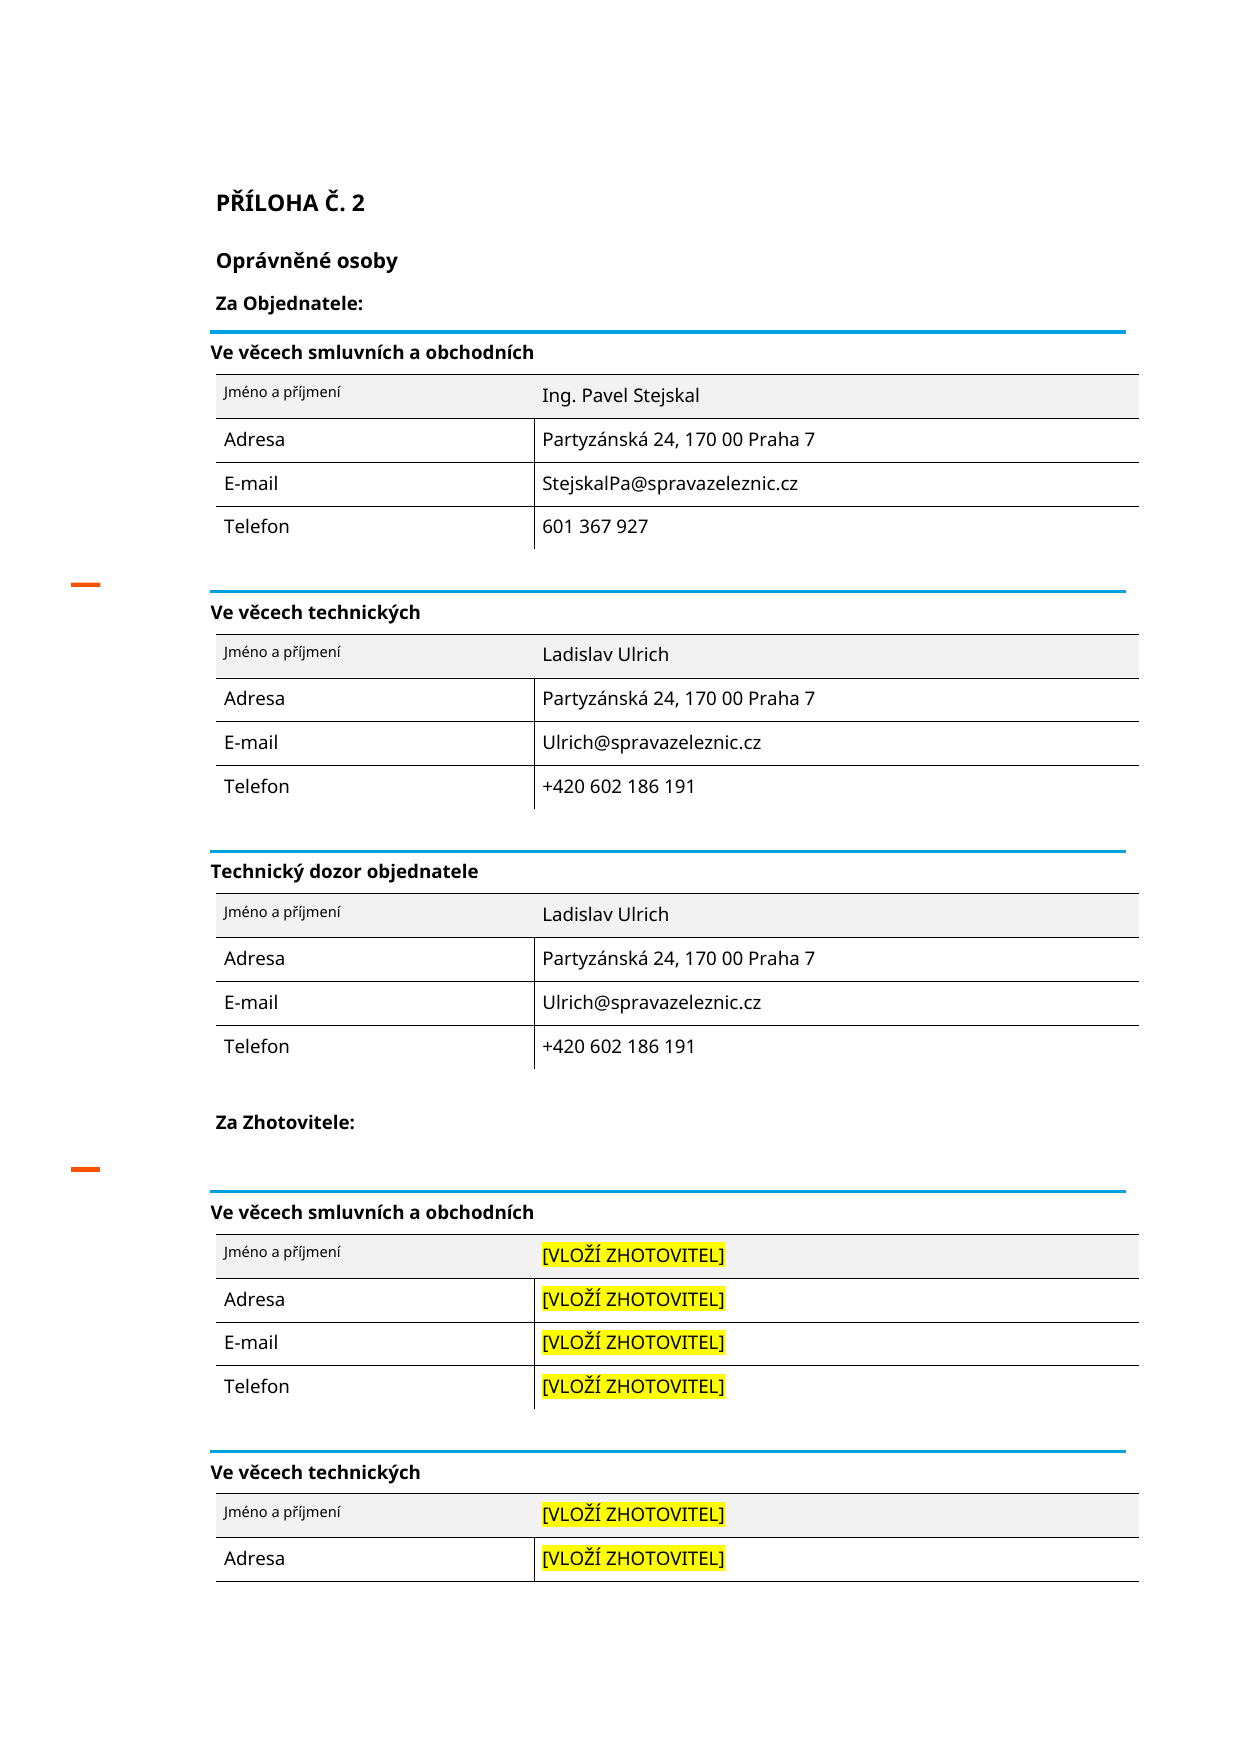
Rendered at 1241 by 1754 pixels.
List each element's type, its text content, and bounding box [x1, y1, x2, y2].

table_cell E-mail [216, 1323, 534, 1365]
text Ve věcech technických [210, 593, 1126, 625]
table_cell Partyzánská 24, 170 00 Praha 7 [535, 938, 1139, 981]
table_header Ladislav Ulrich [534, 635, 1139, 677]
table_cell StejskalPa@spravazeleznic.cz [535, 463, 1139, 506]
table_cell E-mail [216, 982, 534, 1025]
table_cell Telefon [216, 1026, 534, 1068]
table_cell Telefon [216, 507, 534, 549]
table_header Jméno a příjmení [216, 1235, 534, 1278]
table_cell Adresa [216, 679, 534, 721]
table_header Ladislav Ulrich [534, 894, 1139, 937]
table_header [VLOŽÍ ZHOTOVITEL] [534, 1235, 1139, 1278]
table_cell +420 602 186 191 [535, 766, 1139, 809]
table_cell E-mail [216, 722, 534, 765]
table_header [VLOŽÍ ZHOTOVITEL] [534, 1494, 1139, 1537]
table_header Ing. Pavel Stejskal [534, 375, 1139, 418]
text Příloha č. 2 [216, 187, 1122, 218]
table_cell [VLOŽÍ ZHOTOVITEL] [535, 1538, 1139, 1581]
table_cell [VLOŽÍ ZHOTOVITEL] [535, 1279, 1139, 1321]
table_header Jméno a příjmení [216, 1494, 534, 1537]
text Ve věcech technických [210, 1453, 1126, 1484]
text Za Zhotovitele: [216, 1109, 1122, 1134]
table_header Jméno a příjmení [216, 375, 534, 418]
text Ve věcech smluvních a obchodních [210, 1193, 1126, 1225]
table_cell Partyzánská 24, 170 00 Praha 7 [535, 419, 1139, 462]
table_header Jméno a příjmení [216, 894, 534, 937]
table_cell [VLOŽÍ ZHOTOVITEL] [535, 1366, 1139, 1409]
table_cell Adresa [216, 938, 534, 981]
table_cell Adresa [216, 1538, 534, 1581]
text Technický dozor objednatele [210, 853, 1126, 884]
table_header Jméno a příjmení [216, 635, 534, 677]
table_cell Ulrich@spravazeleznic.cz [535, 722, 1139, 765]
text Oprávněné osoby [216, 246, 1122, 274]
table_cell E-mail [216, 463, 534, 506]
text Ve věcech smluvních a obchodních [210, 334, 1126, 365]
table_cell Adresa [216, 1279, 534, 1321]
table_cell 601 367 927 [535, 507, 1139, 549]
table_cell Telefon [216, 766, 534, 809]
table_cell Telefon [216, 1366, 534, 1409]
text Za Objednatele: [216, 290, 1122, 315]
table_cell Adresa [216, 419, 534, 462]
table_cell [VLOŽÍ ZHOTOVITEL] [535, 1323, 1139, 1365]
table_cell +420 602 186 191 [535, 1026, 1139, 1068]
table_cell Ulrich@spravazeleznic.cz [535, 982, 1139, 1025]
table_cell Partyzánská 24, 170 00 Praha 7 [535, 679, 1139, 721]
